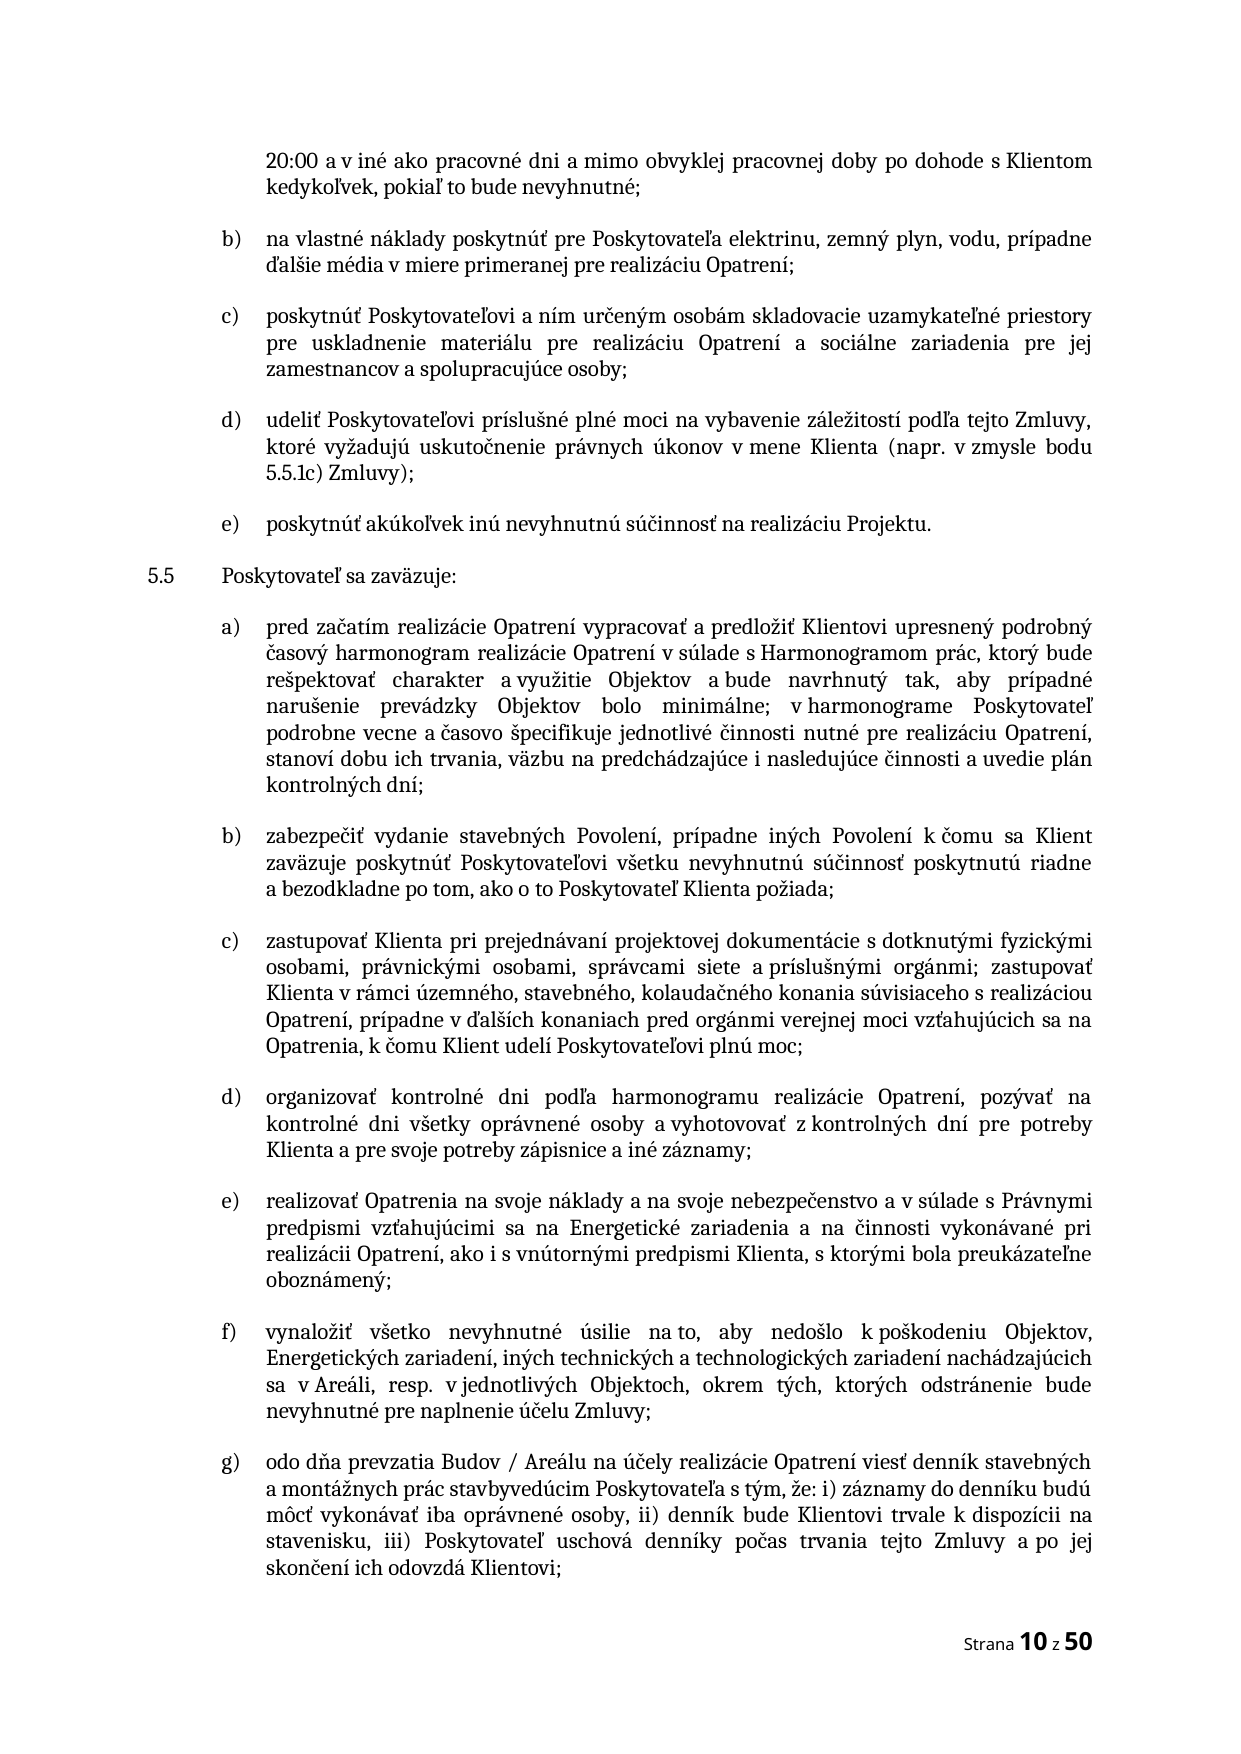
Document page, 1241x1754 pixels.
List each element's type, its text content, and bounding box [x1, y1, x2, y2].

list zastupovať Klienta pri prejednávaní projektovej dokumentácie s dotknutými fyzickými osobami, právnickými osobami, správcami siete a príslušnými orgánmi; zastupovať Klienta v rámci územného, stavebného, kolaudačného konania súvisiaceho s realizáciou Opatrení, prípadne v ďalších konaniach pred orgánmi verejnej moci vzťahujúcich sa na Opatrenia, k čomu Klient udelí Poskytovateľovi plnú moc; [221, 927, 1093, 1059]
list udeliť Poskytovateľovi príslušné plné moci na vybavenie záležitostí podľa tejto Zmluvy, ktoré vyžadujú uskutočnenie právnych úkonov v mene Klienta (napr. v zmysle bodu 5.5c) Zmluvy); [221, 407, 1093, 486]
list realizovať Opatrenia na svoje náklady a na svoje nebezpečenstvo a v súlade s Právnymi predpismi vzťahujúcimi sa na Energetické zariadenia a na činnosti vykonávané pri realizácii Opatrení, ako i s vnútornými predpismi Klienta, s ktorými bola preukázateľne oboznámený; [221, 1188, 1093, 1294]
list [221, 148, 1093, 200]
list Poskytovateľ sa zaväzuje: [148, 562, 1093, 589]
list odo dňa prevzatia Budov / Areálu na účely realizácie Opatrení viesť denník stavebných a montážnych prác stavbyvedúcim Poskytovateľa s tým, že: i) záznamy do denníku budú môcť vykonávať iba oprávnené osoby, ii) denník bude Klientovi trvale k dispozícii na stavenisku, iii) Poskytovateľ uschová denníky počas trvania tejto Zmluvy a po jej skončení ich odovzdá Klientovi; [221, 1449, 1093, 1581]
list vynaložiť všetko nevyhnutné úsilie na to, aby nedošlo k poškodeniu Objektov, Energetických zariadení, iných technických a technologických zariadení nachádzajúcich sa v Areáli, resp. v jednotlivých Objektoch, okrem tých, ktorých odstránenie bude nevyhnutné pre naplnenie účelu Zmluvy; [221, 1319, 1093, 1424]
list na vlastné náklady poskytnúť pre Poskytovateľa elektrinu, zemný plyn, vodu, prípadne ďalšie média v miere primeranej pre realizáciu Opatrení; [221, 225, 1093, 278]
list poskytnúť Poskytovateľovi a ním určeným osobám skladovacie uzamykateľné priestory pre uskladnenie materiálu pre realizáciu Opatrení a sociálne zariadenia pre jej zamestnancov a spolupracujúce osoby; [221, 303, 1093, 382]
list zabezpečiť vydanie stavebných Povolení, prípadne iných Povolení k čomu sa Klient zaväzuje poskytnúť Poskytovateľovi všetku nevyhnutnú súčinnosť poskytnutú riadne a bezodkladne po tom, ako o to Poskytovateľ Klienta požiada; [221, 823, 1093, 902]
list organizovať kontrolné dni podľa harmonogramu realizácie Opatrení, pozývať na kontrolné dni všetky oprávnené osoby a vyhotovovať z kontrolných dní pre potreby Klienta a pre svoje potreby zápisnice a iné záznamy; [221, 1084, 1093, 1163]
list pred začatím realizácie Opatrení vypracovať a predložiť Klientovi upresnený podrobný časový harmonogram realizácie Opatrení v súlade s Harmonogramom prác, ktorý bude rešpektovať charakter a využitie Objektov a bude navrhnutý tak, aby prípadné narušenie prevádzky Objektov bolo minimálne; v harmonograme Poskytovateľ podrobne vecne a časovo špecifikuje jednotlivé činnosti nutné pre realizáciu Opatrení, stanoví dobu ich trvania, väzbu na predchádzajúce i nasledujúce činnosti a uvedie plán kontrolných dní; [221, 614, 1093, 798]
list poskytnúť akúkoľvek inú nevyhnutnú súčinnosť na realizáciu Projektu. [221, 511, 1093, 537]
